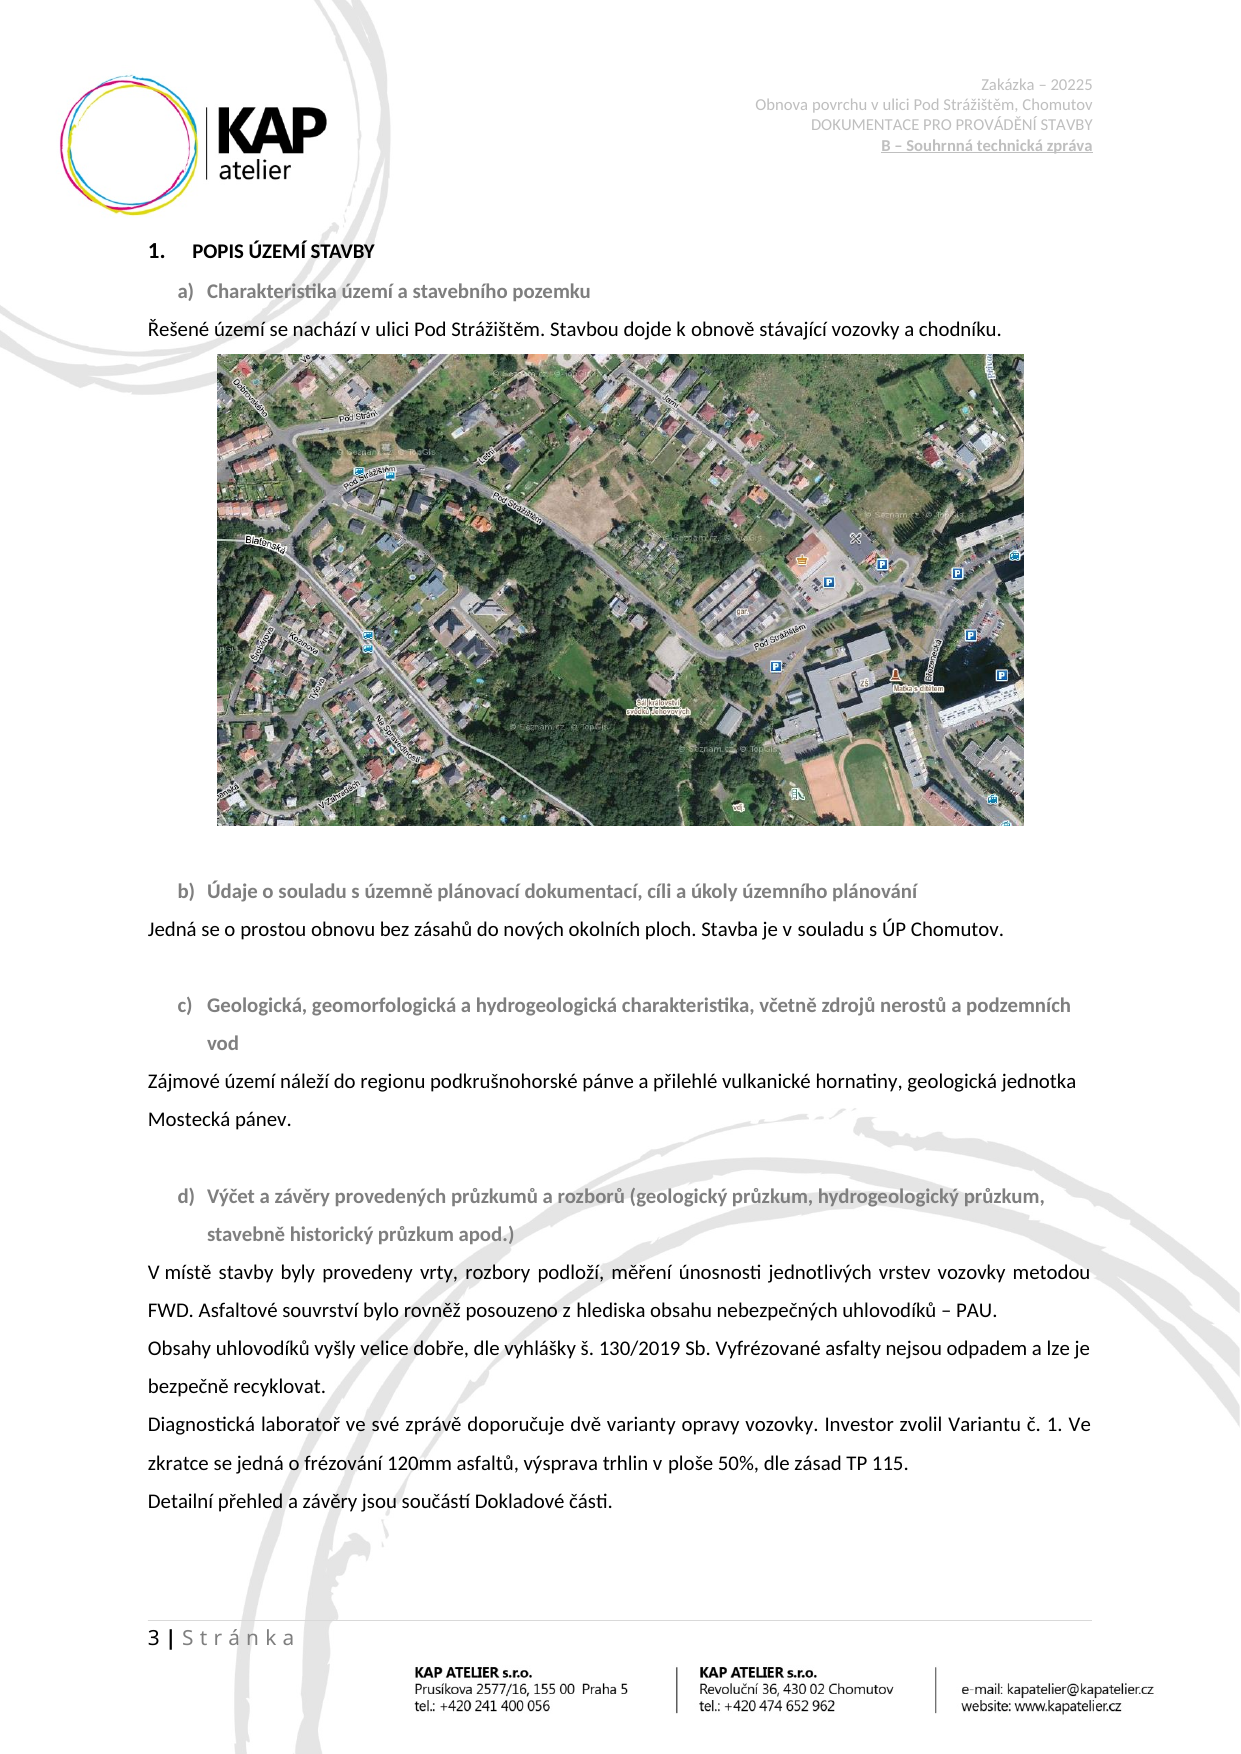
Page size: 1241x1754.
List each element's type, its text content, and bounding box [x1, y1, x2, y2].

subtitle Údaje o souladu s územně plánovací dokumentací, cíli a úkoly územního plánování [177, 878, 1092, 903]
subtitle POPIS ÚZEMÍ STAVBY [148, 236, 1092, 264]
subtitle Charakteristika území a stavebního pozemku [177, 278, 1092, 304]
text Diagnostická laboratoř ve své zprávě doporučuje dvě varianty opravy vozovky. Investor zvolil Variantu č. 1. Ve zkratce se jedná o frézování 120mm asfaltů, výsprava trhlin v ploše 50%, dle zásad TP 115. [148, 1412, 1092, 1475]
subtitle Geologická, geomorfologická a hydrogeologická charakteristika, včetně zdrojů nerostů a podzemních vod [177, 992, 1092, 1056]
text Řešené území se nachází v ulici Pod Strážištěm. Stavbou dojde k obnově stávající vozovky a chodníku. [148, 316, 1092, 342]
text Obsahy uhlovodíků vyšly velice dobře, dle vyhlášky š. 130/2019 Sb. Vyfrézované asfalty nejsou odpadem a lze je bezpečně recyklovat. [148, 1335, 1092, 1399]
subtitle Výčet a závěry provedených průzkumů a rozborů (geologický průzkum, hydrogeologický průzkum, stavebně historický průzkum apod.) [177, 1183, 1092, 1246]
text Zájmové území náleží do regionu podkrušnohorské pánve a přilehlé vulkanické hornatiny, geologická jednotka Mostecká pánev. [148, 1068, 1092, 1132]
text Detailní přehled a závěry jsou součástí Dokladové části. [148, 1488, 1092, 1513]
picture [0, 0, 1240, 1754]
text V místě stavby byly provedeny vrty, rozbory podloží, měření únosnosti jednotlivých vrstev vozovky metodou FWD. Asfaltové souvrství bylo rovněž posouzeno z hlediska obsahu nebezpečných uhlovodíků – PAU. [148, 1259, 1092, 1323]
text Jedná se o prostou obnovu bez zásahů do nových okolních ploch. Stavba je v souladu s ÚP Chomutov. [148, 916, 1092, 941]
